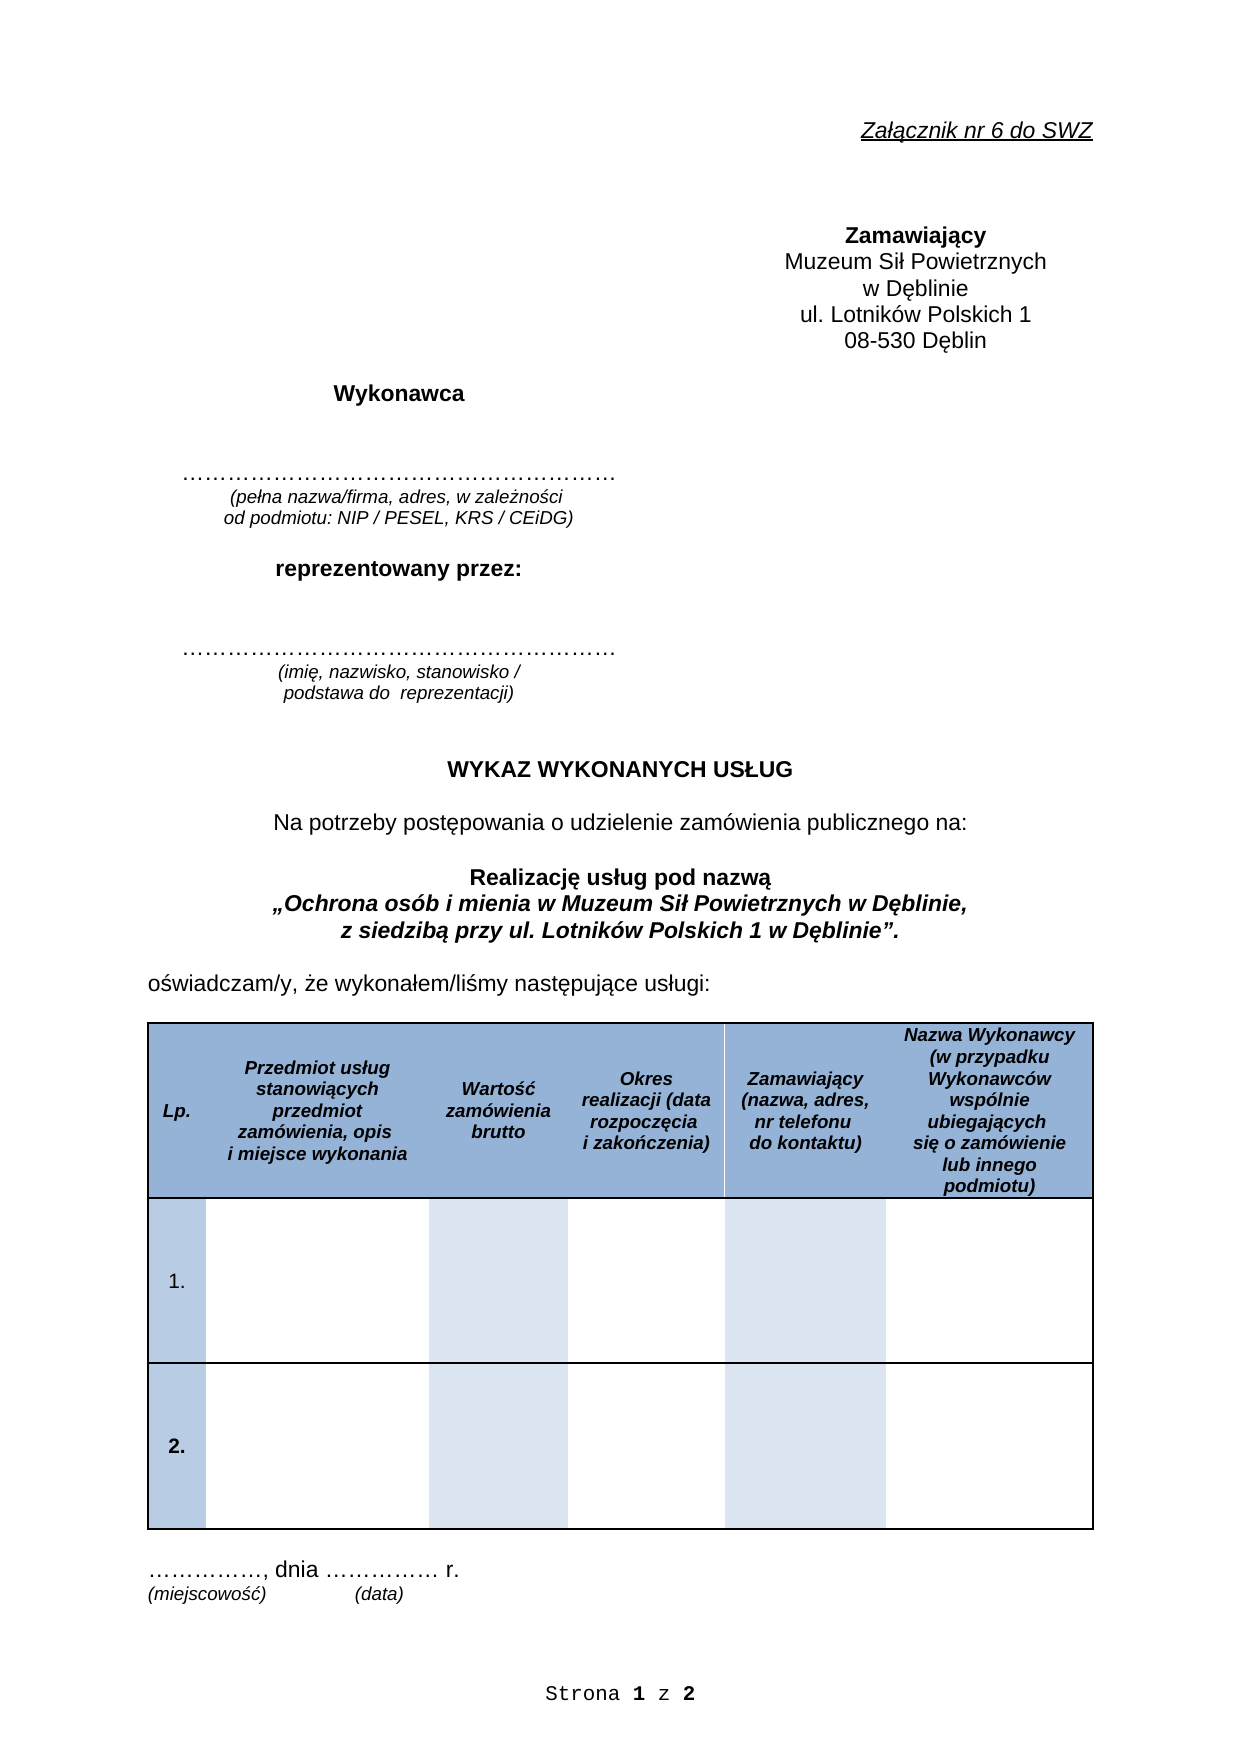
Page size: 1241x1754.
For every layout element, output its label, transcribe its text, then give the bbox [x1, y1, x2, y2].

text z siedzibą przy ul. Lotników Polskich 1 w Dęblinie”. [148, 917, 1092, 943]
text ……………, dnia …………… r. [148, 1556, 1092, 1582]
table_cell [886, 1364, 1092, 1528]
text Załącznik nr 6 do SWZ [148, 117, 1092, 143]
table_cell [568, 1199, 724, 1362]
table_cell [886, 1199, 1092, 1362]
table_header Przedmiot usług stanowiących przedmiot zamówienia, opis i miejsce wykonania [206, 1024, 429, 1197]
text 08-530 Dęblin [148, 327, 1092, 354]
table_cell [206, 1199, 429, 1362]
text (imię, nazwisko, stanowisko / [148, 660, 1092, 682]
table_header Okres realizacji (data rozpoczęcia i zakończenia) [568, 1024, 724, 1197]
text Zamawiający [148, 222, 1092, 248]
table_cell [429, 1199, 568, 1362]
text ul. Lotników Polskich 1 [148, 301, 1092, 327]
text ………………………………………………… [148, 634, 1092, 660]
table_cell [725, 1199, 886, 1362]
table_header Wartość zamówienia brutto [429, 1024, 568, 1197]
table_cell 1. [149, 1199, 206, 1362]
table_cell 2. [149, 1364, 206, 1528]
table_header Zamawiający (nazwa, adres, nr telefonu do kontaktu) [725, 1024, 886, 1197]
text (miejscowość) (data) [148, 1582, 1092, 1604]
text WYKAZ WYKONANYCH USŁUG [148, 756, 1092, 783]
text oświadczam/y, że wykonałem/liśmy następujące usługi: [148, 969, 1092, 996]
table_cell [429, 1364, 568, 1528]
text Wykonawca [148, 380, 1092, 406]
table_cell [206, 1364, 429, 1528]
table_cell [568, 1364, 724, 1528]
table_cell [725, 1364, 886, 1528]
table_header Nazwa Wykonawcy (w przypadku Wykonawców wspólnie ubiegających się o zamówienie lub innego podmiotu) [886, 1024, 1092, 1197]
text w Dęblinie [148, 275, 1092, 301]
text Realizację usług pod nazwą [148, 864, 1092, 890]
table_header Lp. [149, 1024, 206, 1197]
text reprezentowany przez: [148, 555, 1092, 581]
text od podmiotu: NIP / PESEL, KRS / CEiDG) [148, 507, 1092, 529]
text (pełna nazwa/firma, adres, w zależności [148, 486, 1092, 507]
text Muzeum Sił Powietrznych [148, 248, 1092, 275]
text Na potrzeby postępowania o udzielenie zamówienia publicznego na: [148, 809, 1092, 835]
text ………………………………………………… [148, 459, 1092, 486]
text „Ochrona osób i mienia w Muzeum Sił Powietrznych w Dęblinie, [148, 890, 1092, 917]
text podstawa do reprezentacji) [148, 682, 1092, 703]
